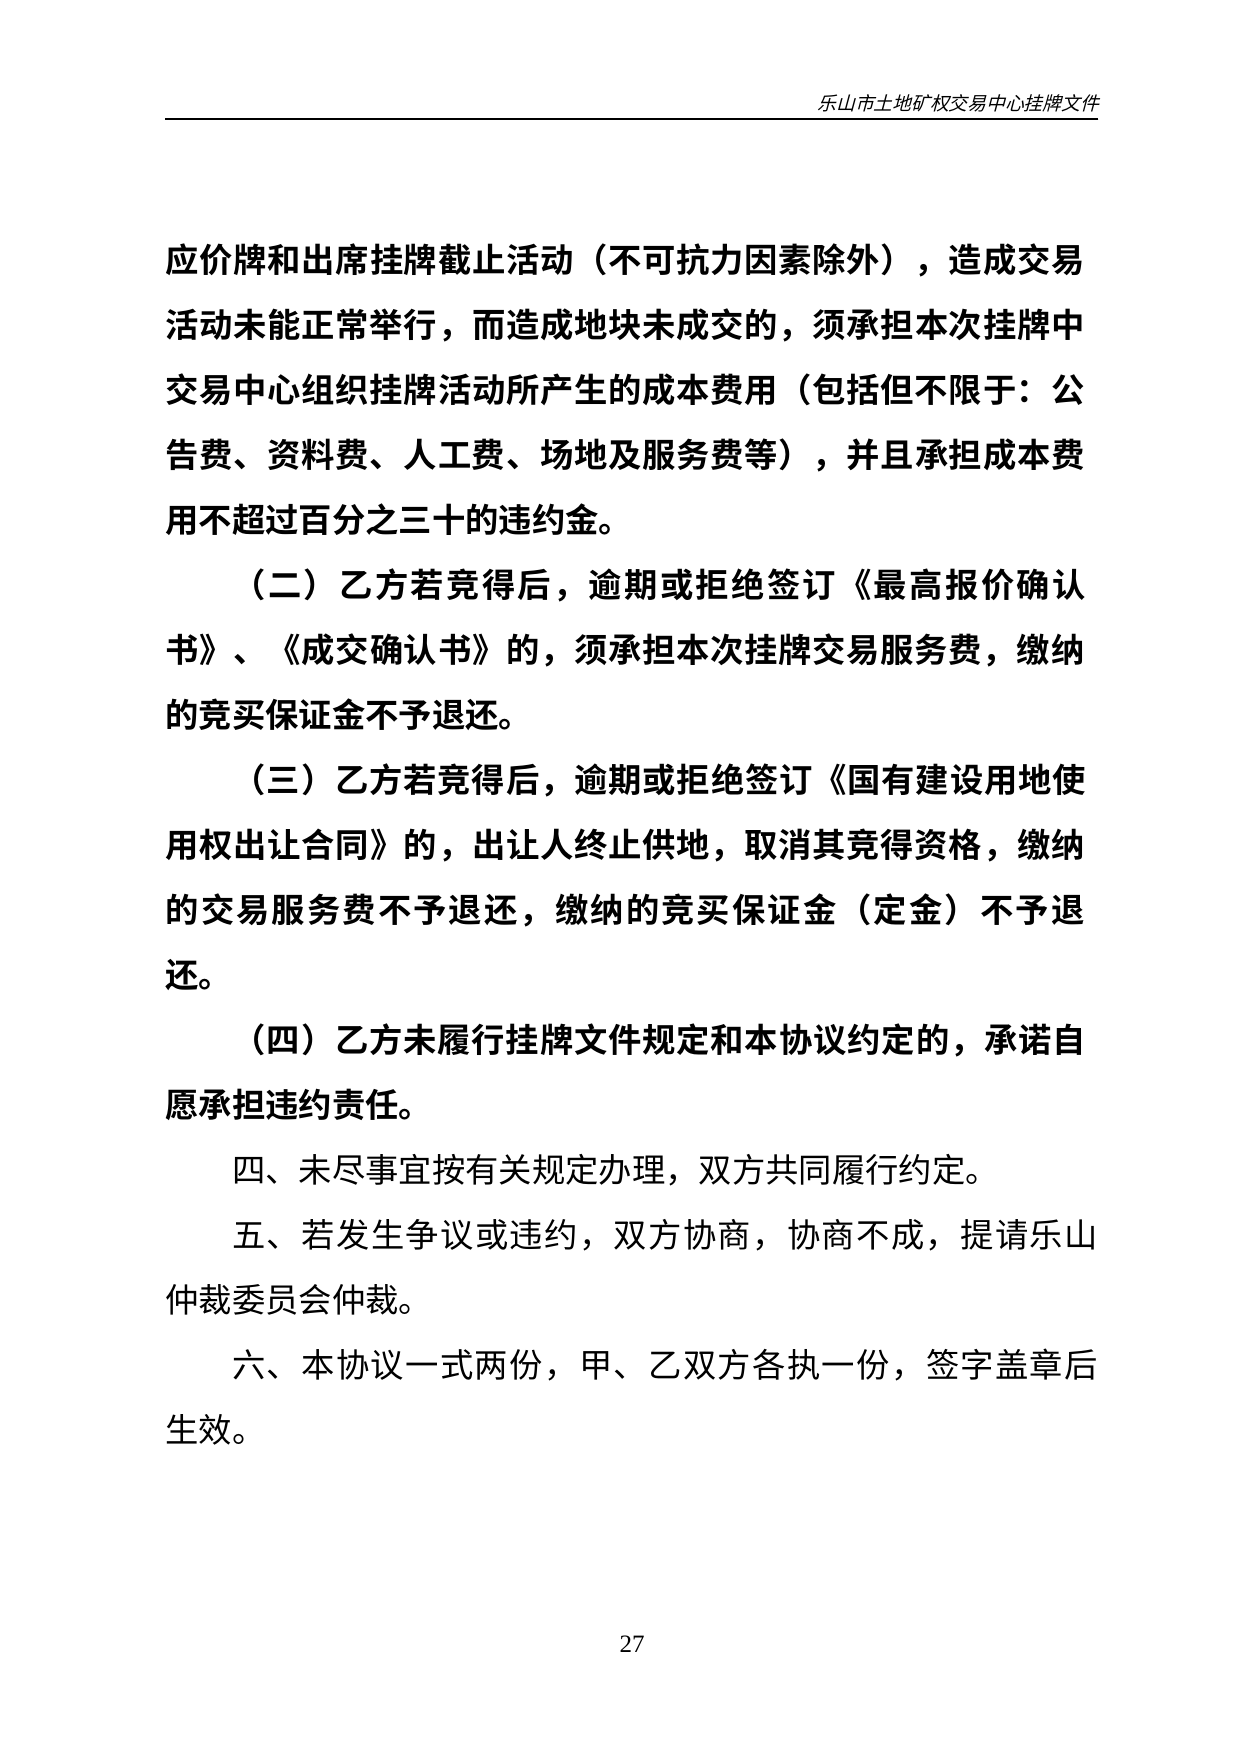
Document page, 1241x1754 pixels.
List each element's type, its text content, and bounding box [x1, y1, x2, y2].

text （二）乙方若竞得后，逾期或拒绝签订《最高报价确认书》、《成交确认书》的，须承担本次挂牌交易服务费，缴纳的竞买保证金不予退还。 [165, 551, 1086, 746]
text 四、未尽事宜按有关规定办理，双方共同履行约定。 [165, 1136, 1098, 1201]
text 六、本协议一式两份，甲、乙双方各执一份，签字盖章后生效。 [165, 1331, 1098, 1461]
text （四）乙方未履行挂牌文件规定和本协议约定的，承诺自愿承担违约责任。 [165, 1006, 1086, 1136]
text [165, 226, 1086, 551]
text 五、若发生争议或违约，双方协商，协商不成，提请乐山仲裁委员会仲裁。 [165, 1201, 1098, 1331]
text （三）乙方若竞得后，逾期或拒绝签订《国有建设用地使用权出让合同》的，出让人终止供地，取消其竞得资格，缴纳的交易服务费不予退还，缴纳的竞买保证金（定金）不予退还。 [165, 746, 1086, 1006]
